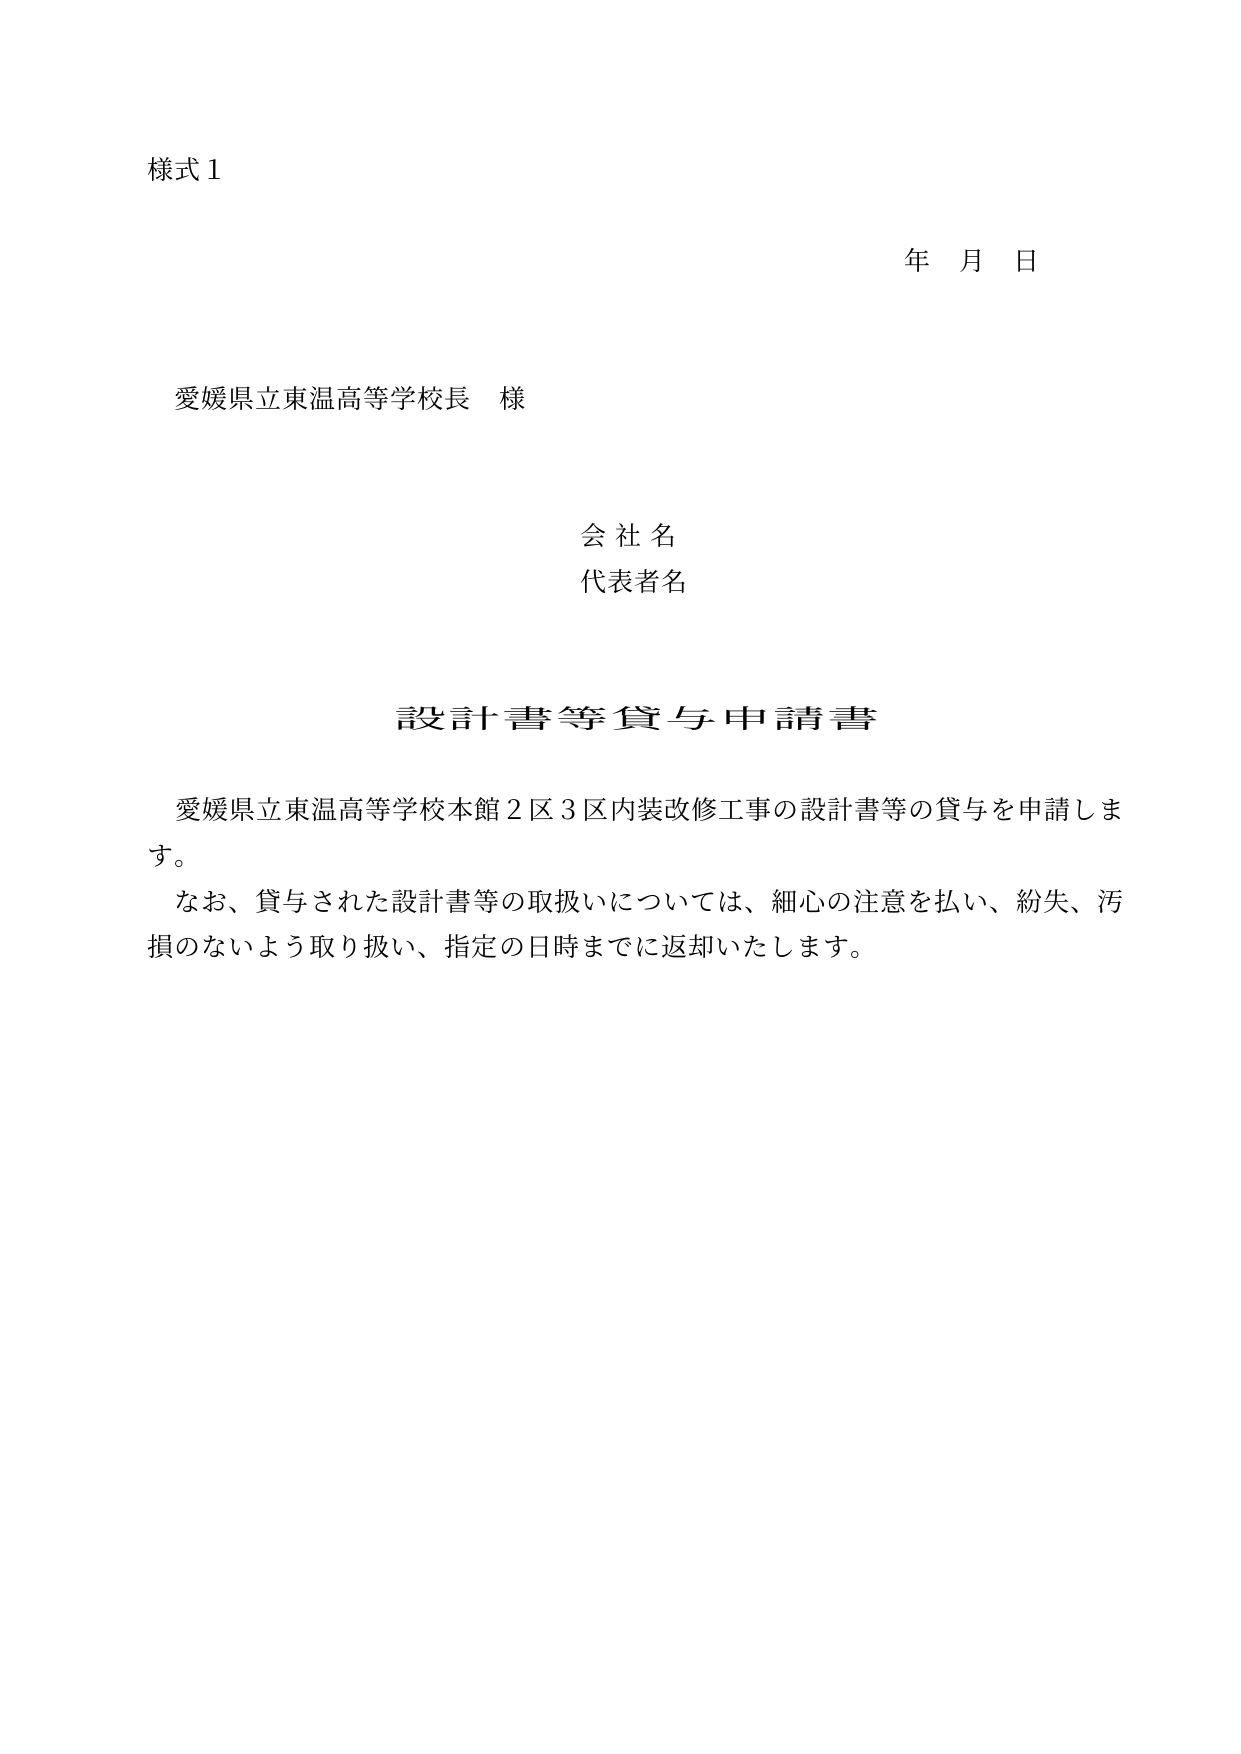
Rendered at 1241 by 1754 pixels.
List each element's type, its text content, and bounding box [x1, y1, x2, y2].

text 設計書等貸与申請書 [147, 690, 1127, 736]
text 代表者名 [147, 553, 1127, 598]
text 会 社 名 [147, 507, 1127, 553]
text なお、貸与された設計書等の取扱いについては、細心の注意を払い、紛失、汚損のないよう取り扱い、指定の日時までに返却いたします。 [147, 873, 1127, 964]
text 愛媛県立東温高等学校本館２区３区内装改修工事の設計書等の貸与を申請します。 [147, 781, 1127, 873]
text 愛媛県立東温高等学校長 様 [147, 370, 1127, 415]
text 年 月 日 [147, 232, 1127, 278]
text 様式１ [147, 141, 1127, 187]
